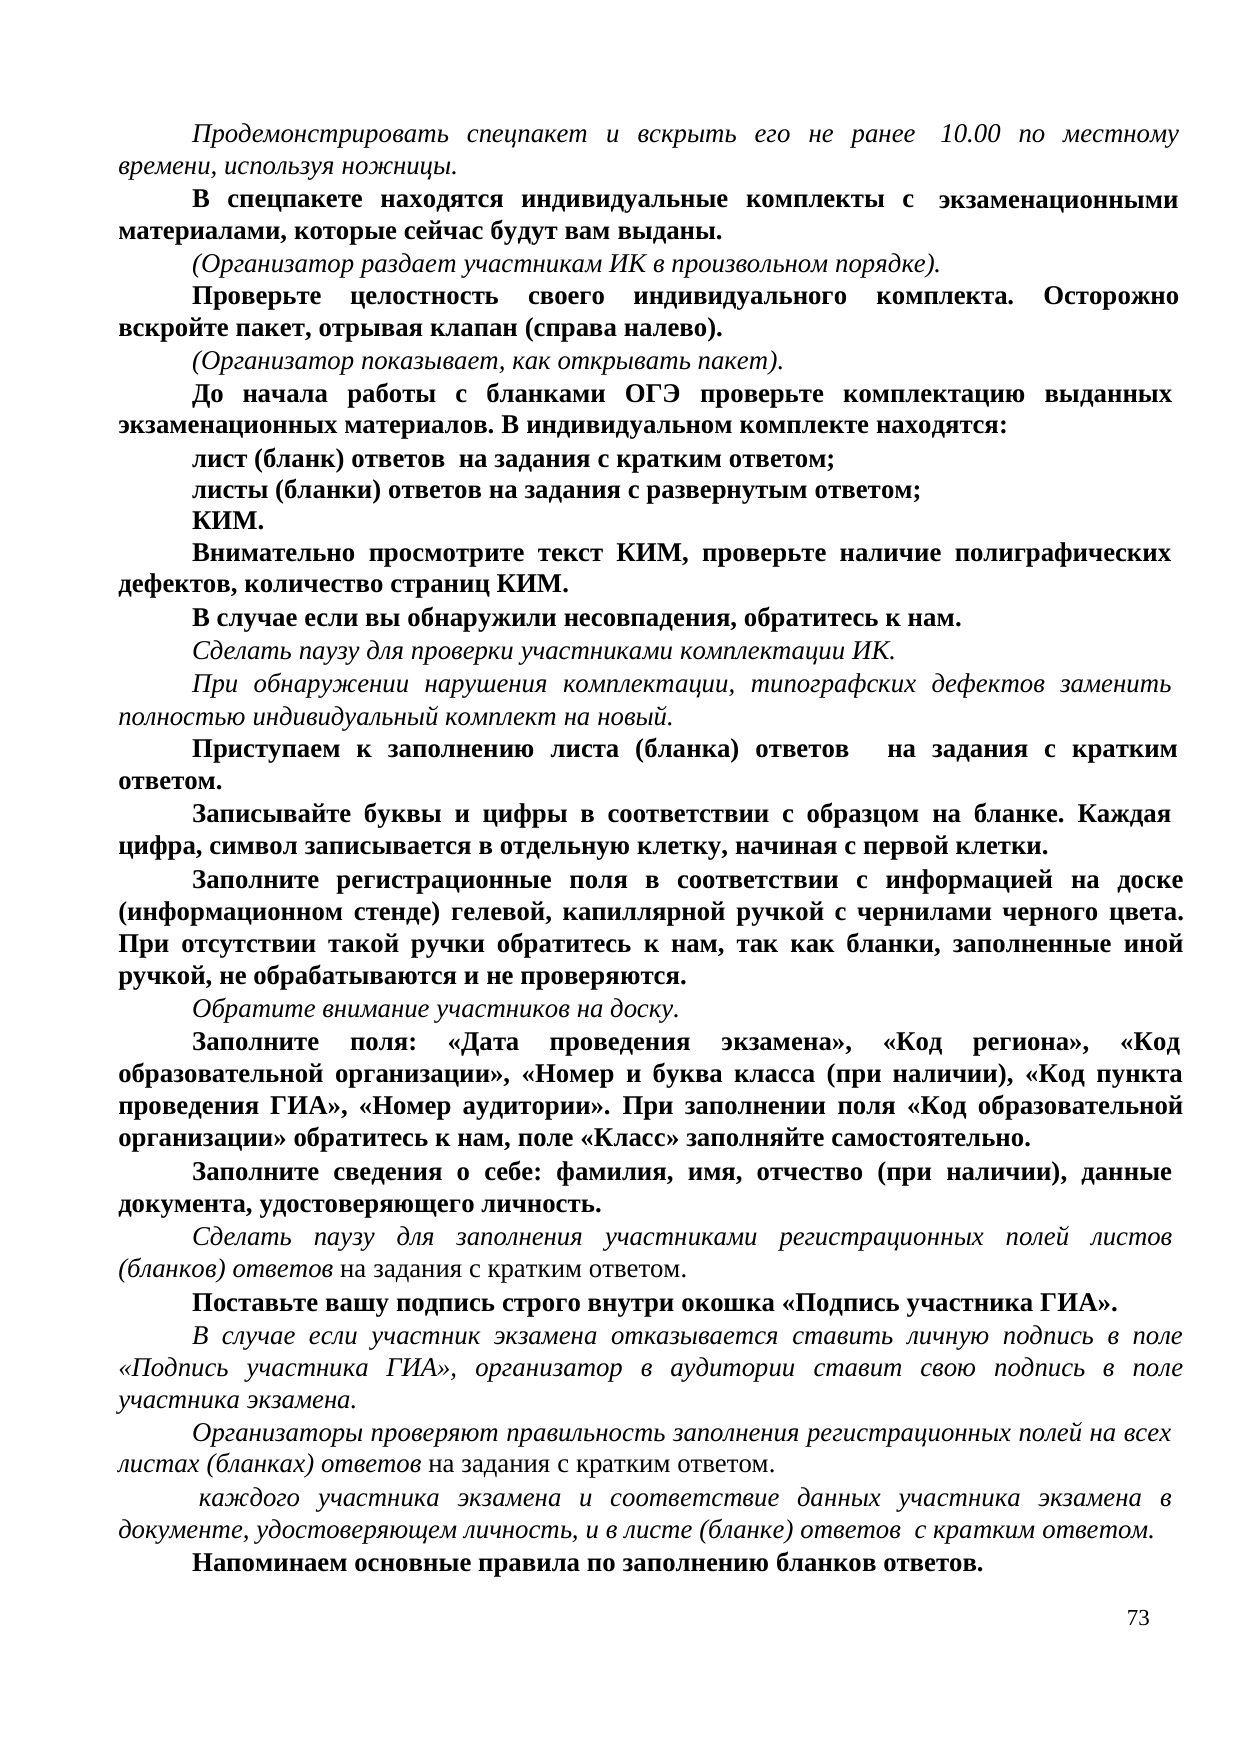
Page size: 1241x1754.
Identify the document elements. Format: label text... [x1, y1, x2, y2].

text (Организатор раздает участникам ИК в произвольном порядке). [192, 247, 1184, 278]
text 73 [1127, 1604, 1184, 1630]
text Записывайте буквы и цифры в соответствии с образцом на бланке. Каждая цифра, символ записывается в отдельную клетку, начиная с первой клетки. [118, 797, 1188, 860]
text каждого участника экзамена и соответствие данных участника экзамена в документе, удостоверяющем личность, и в листе (бланке) ответов с кратким ответом. [118, 1481, 1188, 1544]
text (Организатор показывает, как открывать пакет). [192, 344, 1184, 375]
text Сделать паузу для заполнения участниками регистрационных полей листов (бланков) ответов на задания с кратким ответом. [118, 1220, 1188, 1283]
text При обнаружении нарушения комплектации, типографских дефектов заменить полностью индивидуальный комплект на новый. [118, 668, 1188, 731]
text Проверьте целостность своего индивидуального комплекта. Осторожно вскройте пакет, отрывая клапан (справа налево). [118, 279, 1188, 342]
text Приступаем к заполнению листа (бланка) ответов на задания с кратким ответом. [118, 732, 1188, 795]
text Заполните поля: «Дата проведения экзамена», «Код региона», «Код образовательной организации», «Номер и буква класса (при наличии), «Код пункта проведения ГИА», «Номер аудитории». При заполнении поля «Код образовательной организации» обратитесь к нам, поле «Класс» заполняйте самостоятельно. [118, 1025, 1183, 1152]
text Обратите внимание участников на доску. [192, 992, 1184, 1023]
text Напоминаем основные правила по заполнению бланков ответов. [192, 1546, 1184, 1577]
text Заполните сведения о себе: фамилия, имя, отчество (при наличии), данные документа, удостоверяющего личность. [118, 1155, 1188, 1218]
text листы (бланки) ответов на задания с развернутым ответом; КИМ. [192, 474, 935, 536]
text Организаторы проверяют правильность заполнения регистрационных полей на всех листах (бланках) ответов на задания с кратким ответом. [118, 1416, 1188, 1478]
text 10.00 по местному [940, 117, 1184, 148]
text экзаменационными [938, 183, 1184, 214]
text Внимательно просмотрите текст КИМ, проверьте наличие полиграфических дефектов, количество страниц КИМ. [118, 536, 1188, 598]
text Продемонстрировать спецпакет и вскрыть его не ранее времени, используя ножницы. [118, 117, 929, 181]
text До начала работы с бланками ОГЭ проверьте комплектацию выданных экзаменационных материалов. В индивидуальном комплекте находятся: [118, 377, 1188, 440]
text Заполните регистрационные поля в соответствии с информацией на доске (информационном стенде) гелевой, капиллярной ручкой с чернилами черного цвета. При отсутствии такой ручки обратитесь к нам, так как бланки, заполненные иной ручкой, не обрабатываются и не проверяются. [118, 863, 1184, 990]
text лист (бланк) ответов на задания с кратким ответом; [192, 443, 1184, 474]
text Поставьте вашу подпись строго внутри окошка «Подпись участника ГИА». [192, 1286, 1184, 1317]
text В спецпакете находятся индивидуальные комплекты с материалами, которые сейчас будут вам выданы. [118, 182, 928, 245]
text В случае если вы обнаружили несовпадения, обратитесь к нам. Сделать паузу для проверки участниками комплектации ИК. [192, 601, 976, 666]
text В случае если участник экзамена отказывается ставить личную подпись в поле «Подпись участника ГИА», организатор в аудитории ставит свою подпись в поле участника экзамена. [118, 1319, 1183, 1414]
